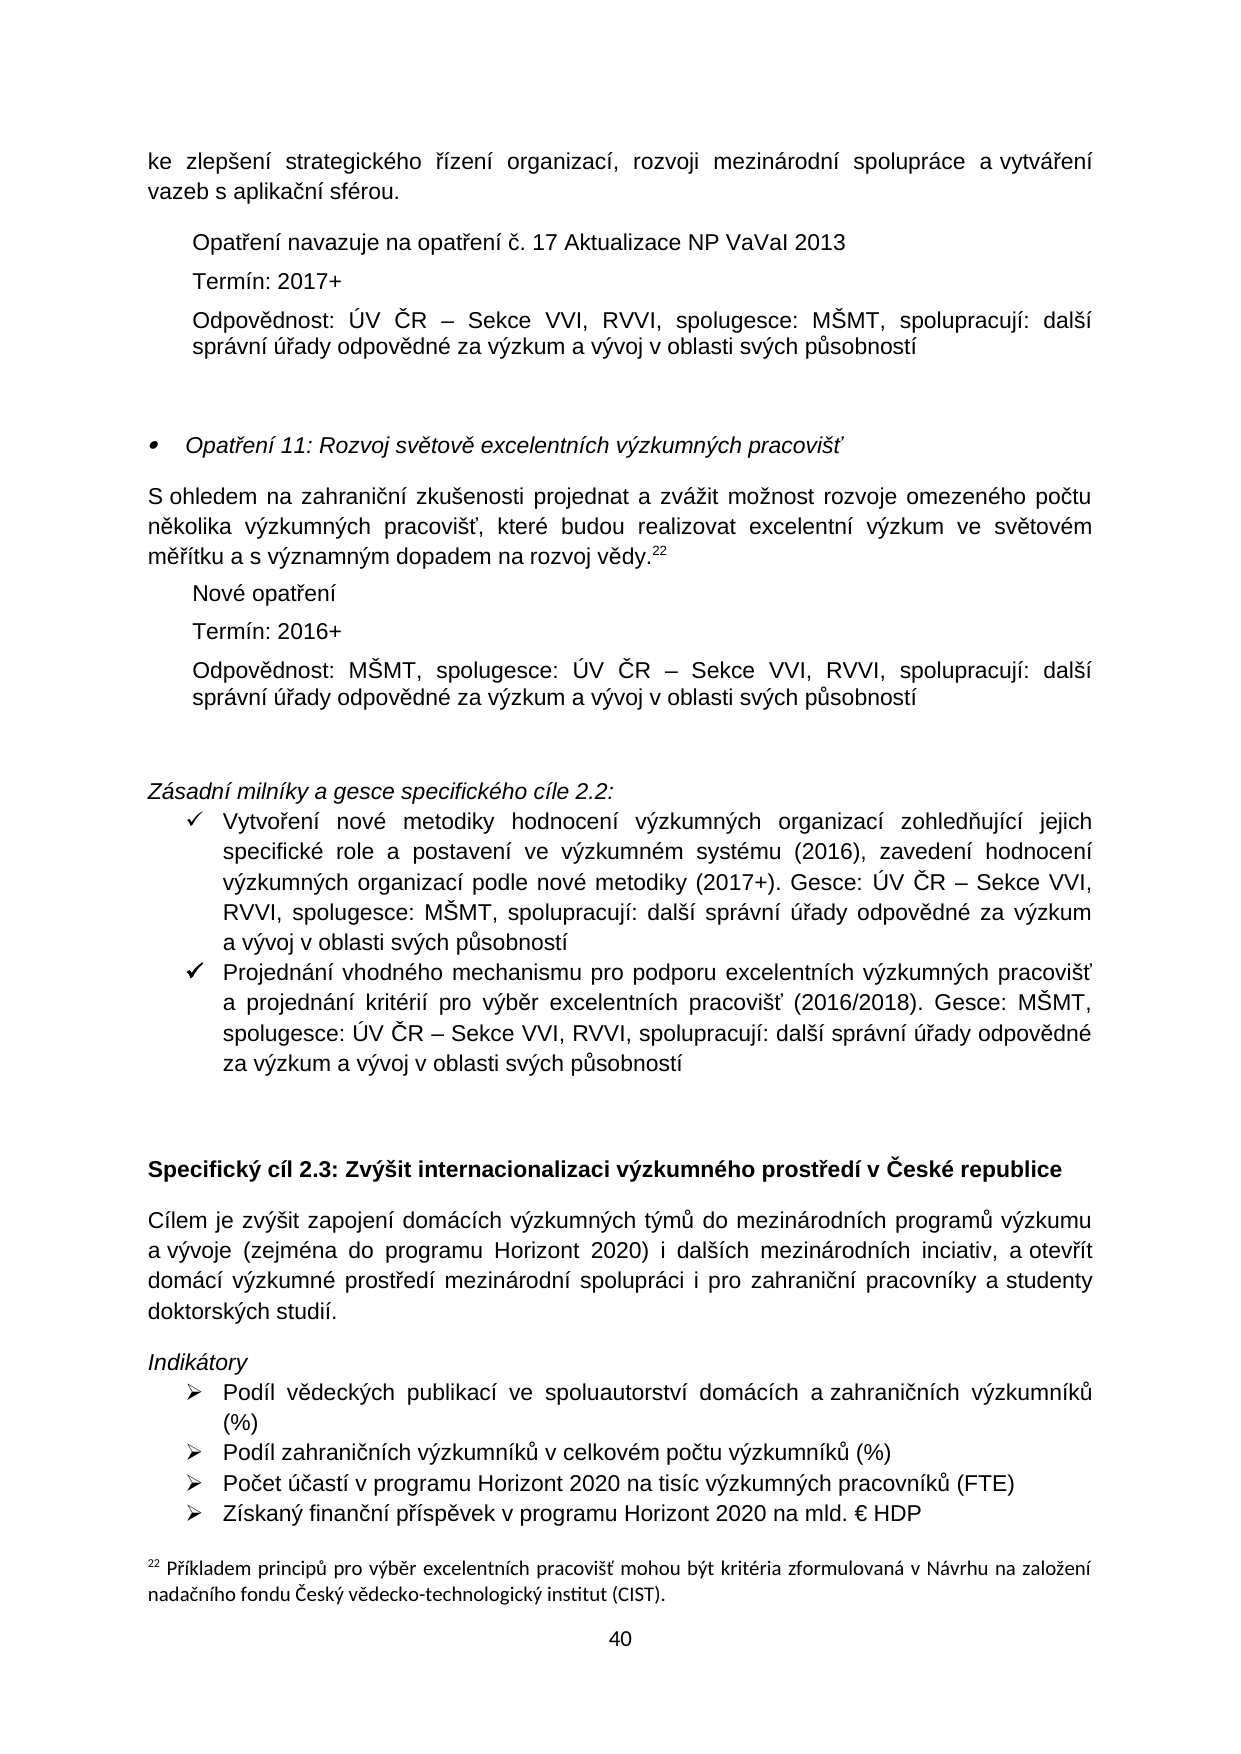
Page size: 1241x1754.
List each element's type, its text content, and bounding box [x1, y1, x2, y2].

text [148, 148, 1092, 204]
list Získaný finanční příspěvek v programu Horizont 2020 na mld. € HDP [185, 1500, 1092, 1526]
list Opatření 11: Rozvoj světově excelentních výzkumných pracovišť [148, 432, 1092, 458]
text Specifický cíl 2.3: Zvýšit internacionalizaci výzkumného prostředí v České republice [148, 1156, 1092, 1182]
list Počet účastí v programu Horizont 2020 na tisíc výzkumných pracovníků (FTE) [185, 1469, 1092, 1496]
list Projednání vhodného mechanismu pro podporu excelentních výzkumných pracovišť a projednání kritérií pro výběr excelentních pracovišť (2016/2018). Gesce: MŠMT, spolugesce: ÚV ČR – Sekce VVI, RVVI, spolupracují: další správní úřady odpovědné za výzkum a vývoj v oblasti svých působností [185, 959, 1092, 1076]
text Termín: 2017+ [192, 268, 1092, 294]
text Cílem je zvýšit zapojení domácích výzkumných týmů do mezinárodních programů výzkumu a vývoje (zejména do programu Horizont 2020) i dalších mezinárodních inciativ, a otevřít domácí výzkumné prostředí mezinárodní spolupráci i pro zahraniční pracovníky a studenty doktorských studií. [148, 1207, 1092, 1324]
text S ohledem na zahraniční zkušenosti projednat a zvážit možnost rozvoje omezeného počtu několika výzkumných pracovišť, které budou realizovat excelentní výzkum ve světovém měřítku a s významným dopadem na rozvoj vědy. [148, 483, 1092, 569]
text Termín: 2016+ [192, 618, 1092, 645]
list Podíl vědeckých publikací ve spoluautorství domácích a zahraničních výzkumníků (%) [185, 1379, 1092, 1436]
text Zásadní milníky a gesce specifického cíle 2.2: [148, 778, 1092, 804]
text Nové opatření [192, 579, 1092, 606]
text Indikátory [148, 1349, 1092, 1375]
text Odpovědnost: ÚV ČR – Sekce VVI, RVVI, spolugesce: MŠMT, spolupracují: další správní úřady odpovědné za výzkum a vývoj v oblasti svých působností [192, 307, 1092, 359]
text Opatření navazuje na opatření č. 17 Aktualizace NP VaVaI 2013 [192, 229, 1092, 255]
text Odpovědnost: MŠMT, spolugesce: ÚV ČR – Sekce VVI, RVVI, spolupracují: další správní úřady odpovědné za výzkum a vývoj v oblasti svých působností [192, 657, 1092, 710]
list Podíl zahraničních výzkumníků v celkovém počtu výzkumníků (%) [185, 1439, 1092, 1466]
list Vytvoření nové metodiky hodnocení výzkumných organizací zohledňující jejich specifické role a postavení ve výzkumném systému (2016), zavedení hodnocení výzkumných organizací podle nové metodiky (2017+). Gesce: ÚV ČR – Sekce VVI, RVVI, spolugesce: MŠMT, spolupracují: další správní úřady odpovědné za výzkum a vývoj v oblasti svých působností [185, 808, 1092, 955]
